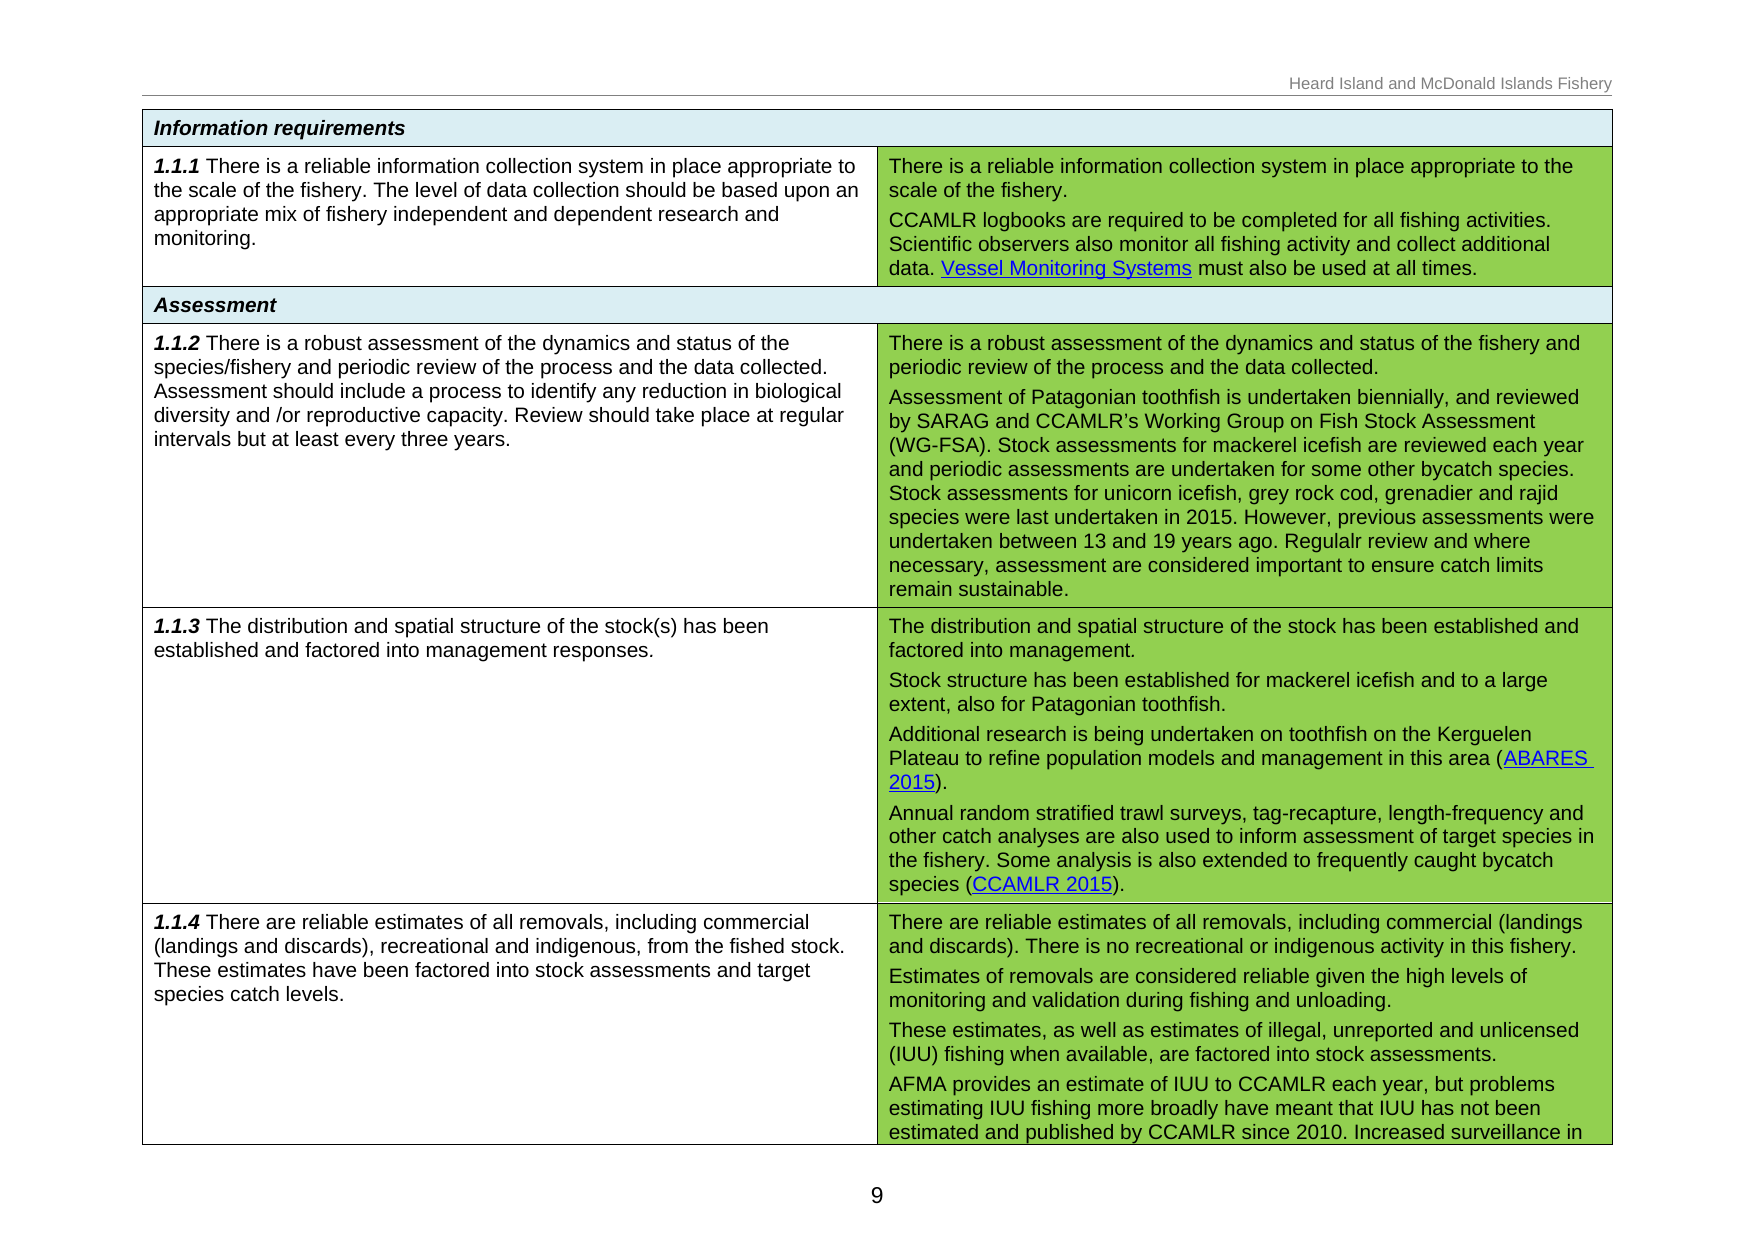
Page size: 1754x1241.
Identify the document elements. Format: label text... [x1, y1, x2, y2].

table_cell There is a reliable information collection system in place appropriate to the scale of the fishery. CCAMLR logbooks are required to be completed for all fishing activities. Scientific observers also monitor all fishing activity and collect additional data. Vessel Monitoring Systems must also be used at all times. [878, 147, 1612, 286]
table_cell There is a robust assessment of the dynamics and status of the fishery and periodic review of the process and the data collected. Assessment of Patagonian toothfish is undertaken biennially, and reviewed by SARAG and CCAMLR’s Working Group on Fish Stock Assessment (WG-FSA). Stock assessments for mackerel icefish are reviewed each year and periodic assessments are undertaken for some other bycatch species. Stock assessments for unicorn icefish, grey rock cod, grenadier and rajid species were last undertaken in 2015. However, previous assessments were undertaken between 13 and 19 years ago. Regulalr review and where necessary, assessment are considered important to ensure catch limits remain sustainable. [878, 324, 1612, 607]
table_cell 1.1.3 The distribution and spatial structure of the stock(s) has been established and factored into management responses. [143, 608, 877, 902]
table_cell Assessment [143, 287, 1612, 323]
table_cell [878, 904, 1612, 1144]
table_cell 1.1.1 There is a reliable information collection system in place appropriate to the scale of the fishery. The level of data collection should be based upon an appropriate mix of fishery independent and dependent research and monitoring. [143, 147, 877, 286]
table_cell Information requirements [143, 110, 1612, 146]
table_cell 1.1.2 There is a robust assessment of the dynamics and status of the species/fishery and periodic review of the process and the data collected. Assessment should include a process to identify any reduction in biological diversity and /or reproductive capacity. Review should take place at regular intervals but at least every three years. [143, 324, 877, 607]
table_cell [143, 904, 877, 1144]
table_cell The distribution and spatial structure of the stock has been established and factored into management. Stock structure has been established for mackerel icefish and to a large extent, also for Patagonian toothfish. Additional research is being undertaken on toothfish on the Kerguelen Plateau to refine population models and management in this area (ABARES 2015). Annual random stratified trawl surveys, tag-recapture, length-frequency and other catch analyses are also used to inform assessment of target species in the fishery. Some analysis is also extended to frequently caught bycatch species (CCAMLR 2015). [878, 608, 1612, 902]
